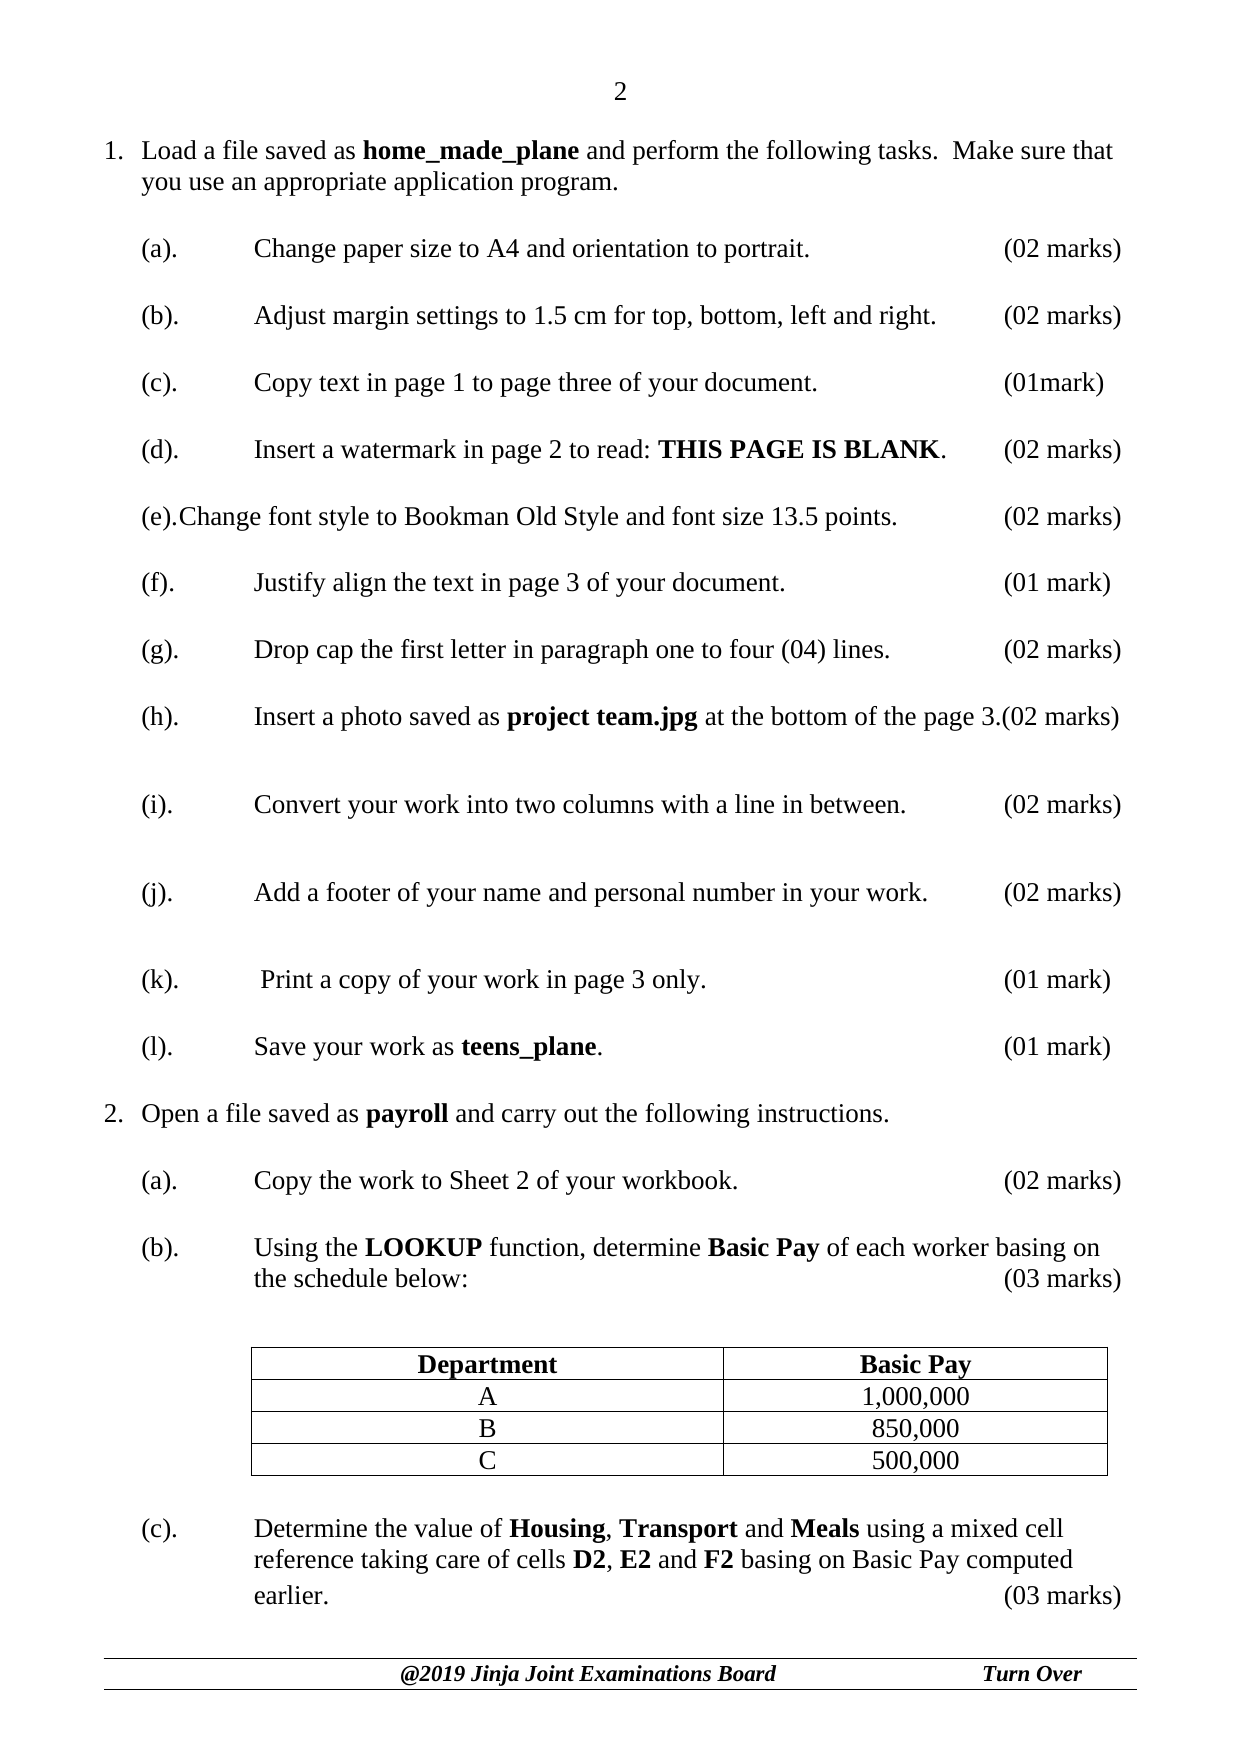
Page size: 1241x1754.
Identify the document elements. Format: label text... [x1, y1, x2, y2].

table_cell B [252, 1412, 723, 1443]
list Justify align the text in page 3 of your document. (01 mark) [141, 567, 1137, 598]
list reference taking care of cells D2, E2 and F2 basing on Basic Pay computed earlier. (03 marks) [207, 1543, 1137, 1610]
list Change font style to Bookman Old Style and font size 13.5 points. (02 marks) [141, 500, 1137, 531]
list Using the LOOKUP function, determine Basic Pay of each worker basing on the schedule below: (03 marks) [141, 1231, 1137, 1293]
table_header Basic Pay [724, 1348, 1107, 1379]
list Determine the value of Housing, Transport and Meals using a mixed cell [141, 1512, 1137, 1543]
list Add a footer of your name and personal number in your work. (02 marks) [141, 876, 1137, 907]
table_cell 1,000,000 [724, 1380, 1107, 1411]
list Insert a watermark in page 2 to read: THIS PAGE IS BLANK. (02 marks) [141, 433, 1137, 464]
list Insert a photo saved as project team.jpg at the bottom of the page 3.(02 marks) [141, 700, 1137, 731]
table_header Department [252, 1348, 723, 1379]
table_cell A [252, 1380, 723, 1411]
list Convert your work into two columns with a line in between. (02 marks) [141, 788, 1137, 819]
list Adjust margin settings to 1.5 cm for top, bottom, left and right. (02 marks) [141, 299, 1137, 330]
list Copy the work to Sheet 2 of your workbook. (02 marks) [141, 1164, 1137, 1195]
list Print a copy of your work in page 3 only. (01 mark) [141, 963, 1137, 994]
list Copy text in page 1 to page three of your document. (01mark) [141, 366, 1137, 397]
table_cell 850,000 [724, 1412, 1107, 1443]
list Drop cap the first letter in paragraph one to four (04) lines. (02 marks) [141, 633, 1137, 664]
list Load a file saved as home_made_plane and perform the following tasks. Make sure that you use an appropriate application program. [103, 134, 1137, 196]
list Change paper size to A4 and orientation to portrait. (02 marks) [141, 232, 1137, 263]
list Open a file saved as payroll and carry out the following instructions. [103, 1097, 1137, 1128]
table_cell C [252, 1444, 723, 1475]
table_cell 500,000 [724, 1444, 1107, 1475]
list Save your work as teens_plane. (01 mark) [141, 1030, 1137, 1061]
